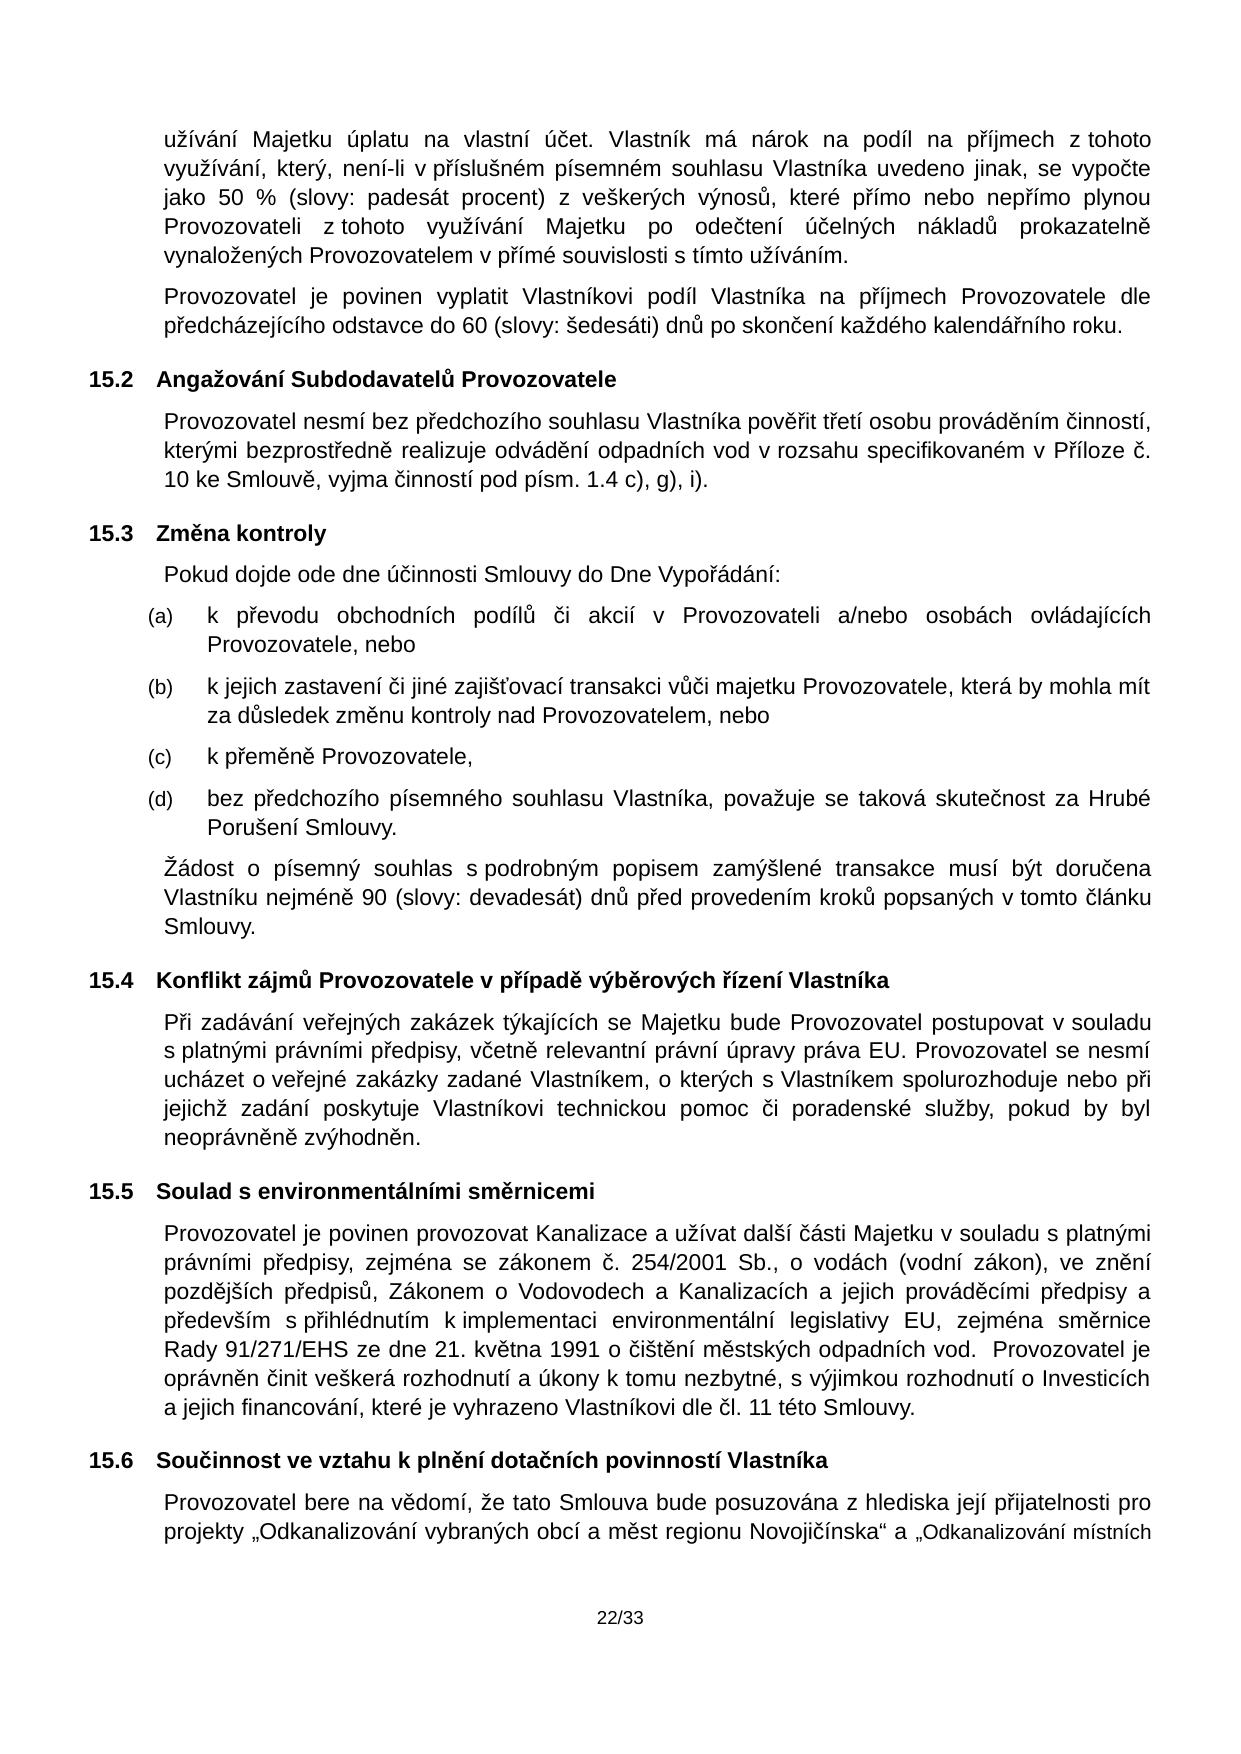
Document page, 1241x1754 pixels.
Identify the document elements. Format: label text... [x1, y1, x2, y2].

subtitle Provozovatel je povinen provozovat Kanalizace a užívat další části Majetku v souladu s platnými právními předpisy, zejména se zákonem č. 254/2001 Sb., o vodách (vodní zákon), ve znění pozdějších předpisů, Zákonem o Vodovodech a Kanalizacích a jejich prováděcími předpisy a především s přihlédnutím k implementaci environmentální legislativy EU, zejména směrnice Rady 91/271/EHS ze dne 21. května 1991 o čištění městských odpadních vod. Provozovatel je oprávněn činit veškerá rozhodnutí a úkony k tomu nezbytné, s výjimkou rozhodnutí o Investicích a jejich financování, které je vyhrazeno Vlastníkovi dle čl. 11 této Smlouvy. [164, 1220, 1152, 1420]
subtitle Angažování Subdodavatelů Provozovatele [89, 366, 1152, 393]
subtitle Při zadávání veřejných zakázek týkajících se Majetku bude Provozovatel postupovat v souladu s platnými právními předpisy, včetně relevantní právní úpravy práva EU. Provozovatel se nesmí ucházet o veřejné zakázky zadané Vlastníkem, o kterých s Vlastníkem spolurozhoduje nebo při jejichž zadání poskytuje Vlastníkovi technickou pomoc či poradenské služby, pokud by byl neoprávněně zvýhodněn. [164, 1008, 1152, 1151]
subtitle Pokud dojde ode dne účinnosti Smlouvy do Dne Vypořádání: [164, 561, 1152, 587]
subtitle Žádost o písemný souhlas s podrobným popisem zamýšlené transakce musí být doručena Vlastníku nejméně 90 (slovy: devadesát) dnů před provedením kroků popsaných v tomto článku Smlouvy. [164, 855, 1152, 939]
subtitle Provozovatel nesmí bez předchozího souhlasu Vlastníka pověřit třetí osobu prováděním činností, kterými bezprostředně realizuje odvádění odpadních vod v rozsahu specifikovaném v Příloze č. 10 ke Smlouvě, vyjma činností pod písm. 1.4 c), g), i). [164, 408, 1152, 492]
subtitle k přeměně Provozovatele, [148, 743, 1152, 770]
subtitle k převodu obchodních podílů či akcií v Provozovateli a/nebo osobách ovládajících Provozovatele, nebo [148, 602, 1152, 658]
subtitle Provozovatel je povinen vyplatit Vlastníkovi podíl Vlastníka na příjmech Provozovatele dle předcházejícího odstavce do 60 (slovy: šedesáti) dnů po skončení každého kalendářního roku. [164, 283, 1152, 339]
subtitle Soulad s environmentálními směrnicemi [89, 1178, 1152, 1205]
subtitle bez předchozího písemného souhlasu Vlastníka, považuje se taková skutečnost za Hrubé Porušení Smlouvy. [148, 785, 1152, 840]
subtitle Změna kontroly [89, 519, 1152, 546]
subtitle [164, 1489, 1152, 1544]
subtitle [164, 126, 1152, 268]
subtitle Součinnost ve vztahu k plnění dotačních povinností Vlastníka [89, 1447, 1152, 1474]
subtitle Konflikt zájmů Provozovatele v případě výběrových řízení Vlastníka [89, 967, 1152, 993]
subtitle k jejich zastavení či jiné zajišťovací transakci vůči majetku Provozovatele, která by mohla mít za důsledek změnu kontroly nad Provozovatelem, nebo [148, 673, 1152, 728]
